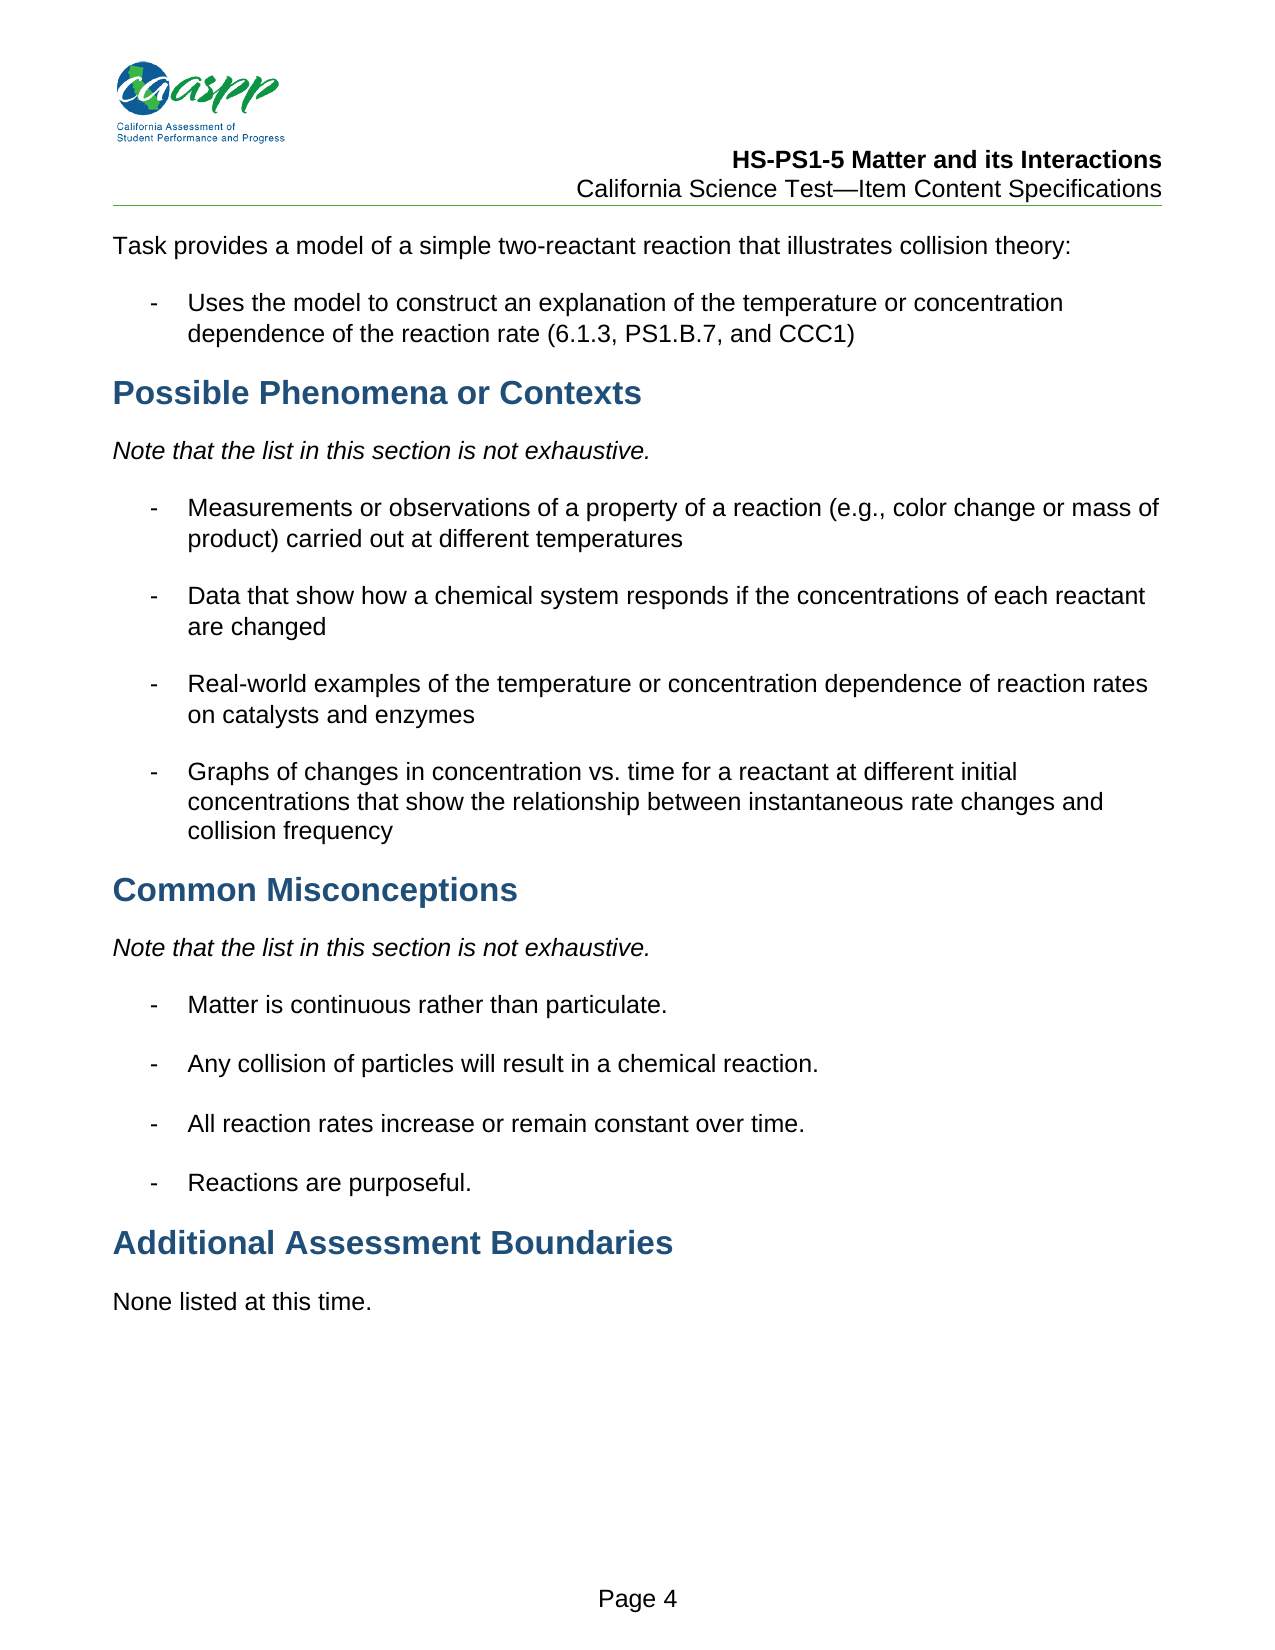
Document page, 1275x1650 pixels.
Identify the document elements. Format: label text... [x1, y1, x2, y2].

subtitle Possible Phenomena or Contexts [112, 373, 1162, 411]
text Task provides a model of a simple two-reactant reaction that illustrates collision theory: [112, 231, 1162, 260]
text Note that the list in this section is not exhaustive. [112, 933, 1162, 962]
text Matter is continuous rather than particulate. [150, 987, 1162, 1021]
text Reactions are purposeful. [150, 1164, 1162, 1198]
subtitle Common Misconceptions [112, 870, 1162, 908]
text Measurements or observations of a property of a reaction (e.g., color change or mass of product) carried out at different temperatures [150, 490, 1162, 553]
text Data that show how a chemical system responds if the concentrations of each reactant are changed [150, 578, 1162, 641]
text Real-world examples of the temperature or concentration dependence of reaction rates on catalysts and enzymes [150, 666, 1162, 728]
text Any collision of particles will result in a chemical reaction. [150, 1046, 1162, 1080]
text Uses the model to construct an explanation of the temperature or concentration dependence of the reaction rate (6.1.3, PS1.B.7, and CCC1) [150, 285, 1162, 348]
text None listed at this time. [112, 1287, 1162, 1316]
text Graphs of changes in concentration vs. time for a reactant at different initial concentrations that show the relationship between instantaneous rate changes and collision frequency [150, 753, 1162, 845]
text Note that the list in this section is not exhaustive. [112, 436, 1162, 465]
picture [112, 60, 287, 146]
subtitle Additional Assessment Boundaries [112, 1223, 1162, 1262]
text All reaction rates increase or remain constant over time. [150, 1105, 1162, 1139]
